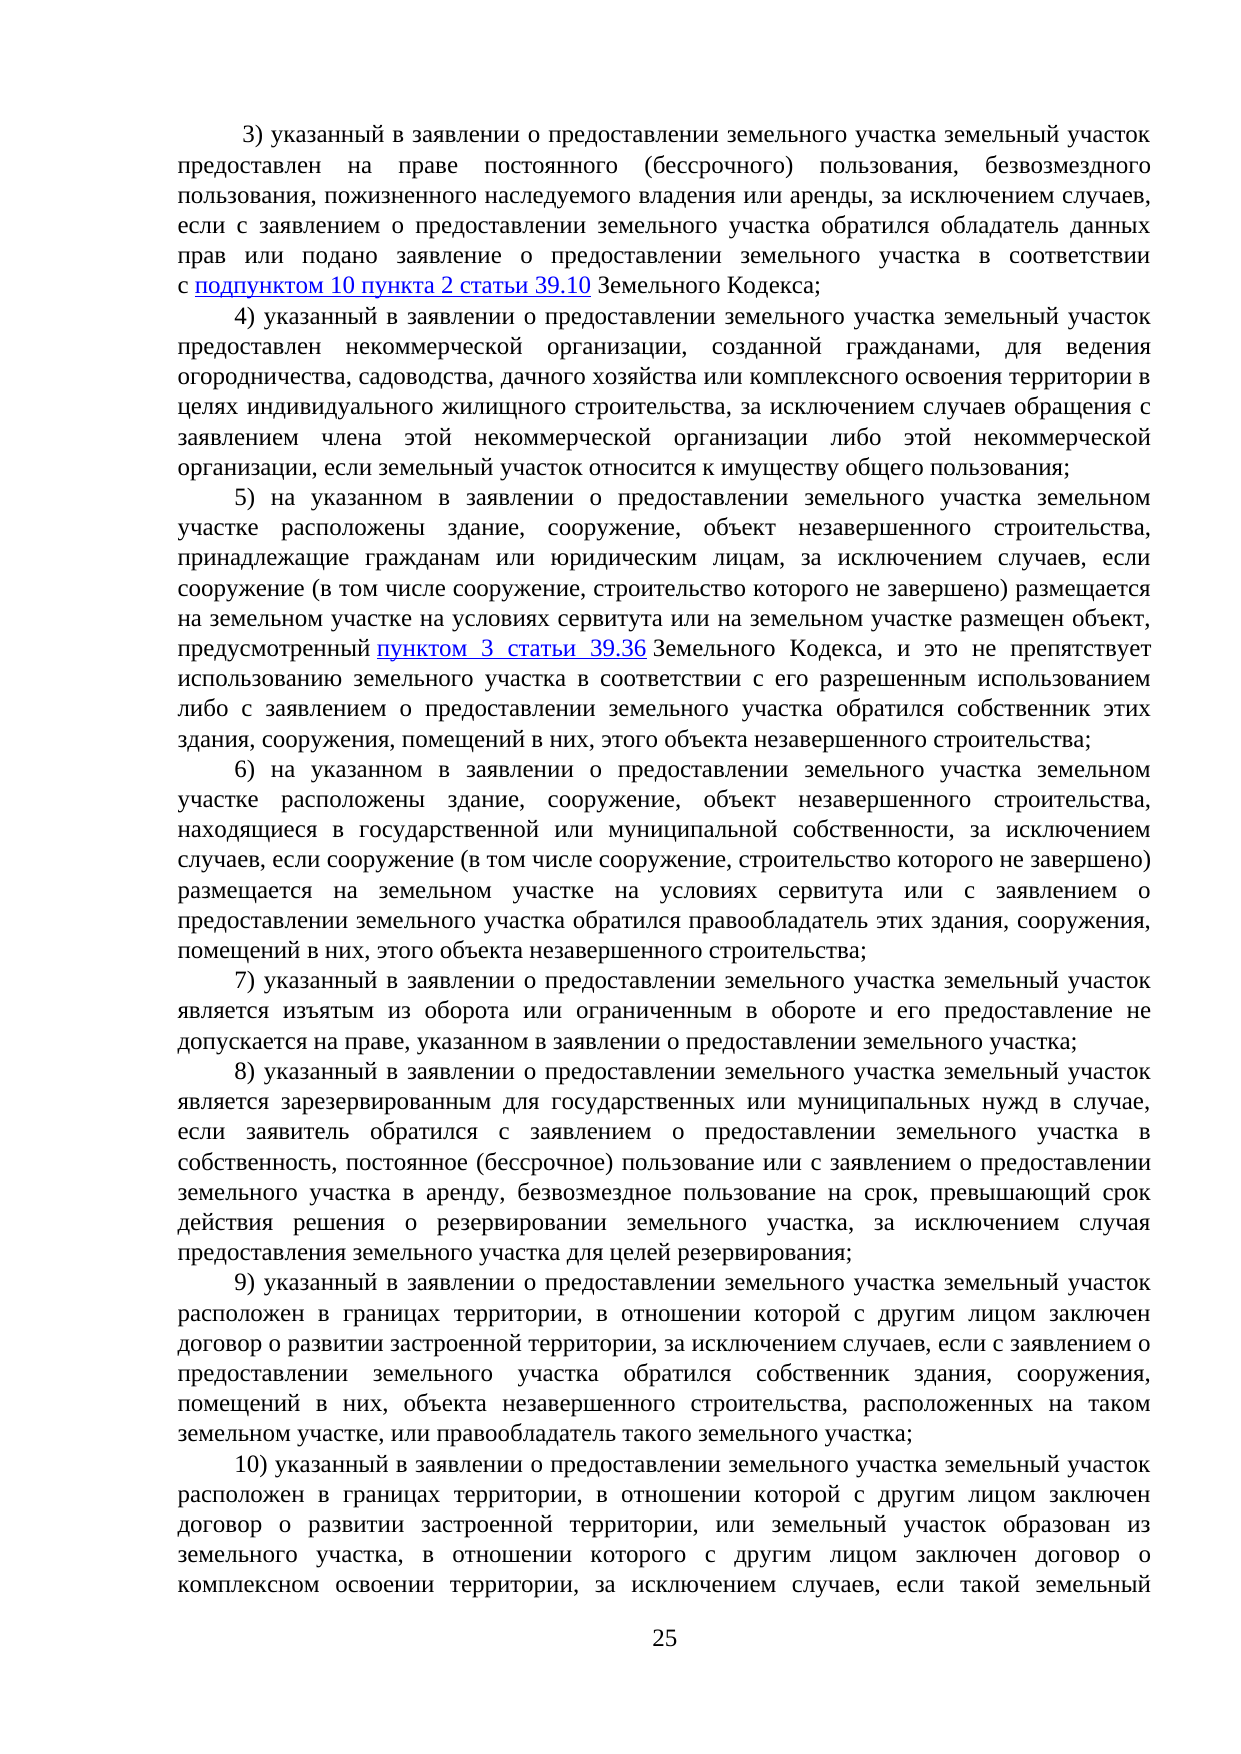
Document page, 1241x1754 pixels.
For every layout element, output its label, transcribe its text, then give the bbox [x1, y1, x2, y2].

text 3) указанный в заявлении о предоставлении земельного участка земельный участок предоставлен на праве постоянного (бессрочного) пользования, безвозмездного пользования, пожизненного наследуемого владения или аренды, за исключением случаев, если с заявлением о предоставлении земельного участка обратился обладатель данных прав или подано заявление о предоставлении земельного участка в соответствии с подпунктом 10 пункта 2 статьи 39.10 Земельного Кодекса; [177, 118, 1152, 299]
text 9) указанный в заявлении о предоставлении земельного участка земельный участок расположен в границах территории, в отношении которой с другим лицом заключен договор о развитии застроенной территории, за исключением случаев, если с заявлением о предоставлении земельного участка обратился собственник здания, сооружения, помещений в них, объекта незавершенного строительства, расположенных на таком земельном участке, или правообладатель такого земельного участка; [177, 1266, 1152, 1447]
text 6) на указанном в заявлении о предоставлении земельного участка земельном участке расположены здание, сооружение, объект незавершенного строительства, находящиеся в государственной или муниципальной собственности, за исключением случаев, если сооружение (в том числе сооружение, строительство которого не завершено) размещается на земельном участке на условиях сервитута или с заявлением о предоставлении земельного участка обратился правообладатель этих здания, сооружения, помещений в них, этого объекта незавершенного строительства; [177, 752, 1152, 964]
text 5) на указанном в заявлении о предоставлении земельного участка земельном участке расположены здание, сооружение, объект незавершенного строительства, принадлежащие гражданам или юридическим лицам, за исключением случаев, если сооружение (в том числе сооружение, строительство которого не завершено) размещается на земельном участке на условиях сервитута или на земельном участке размещен объект, предусмотренный пунктом 3 статьи 39.36 Земельного Кодекса, и это не препятствует использованию земельного участка в соответствии с его разрешенным использованием либо с заявлением о предоставлении земельного участка обратился собственник этих здания, сооружения, помещений в них, этого объекта незавершенного строительства; [177, 481, 1152, 752]
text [177, 1447, 1152, 1598]
text 7) указанный в заявлении о предоставлении земельного участка земельный участок является изъятым из оборота или ограниченным в обороте и его предоставление не допускается на праве, указанном в заявлении о предоставлении земельного участка; [177, 964, 1152, 1054]
text 8) указанный в заявлении о предоставлении земельного участка земельный участок является зарезервированным для государственных или муниципальных нужд в случае, если заявитель обратился с заявлением о предоставлении земельного участка в собственность, постоянное (бессрочное) пользование или с заявлением о предоставлении земельного участка в аренду, безвозмездное пользование на срок, превышающий срок действия решения о резервировании земельного участка, за исключением случая предоставления земельного участка для целей резервирования; [177, 1054, 1152, 1266]
text 4) указанный в заявлении о предоставлении земельного участка земельный участок предоставлен некоммерческой организации, созданной гражданами, для ведения огородничества, садоводства, дачного хозяйства или комплексного освоения территории в целях индивидуального жилищного строительства, за исключением случаев обращения с заявлением члена этой некоммерческой организации либо этой некоммерческой организации, если земельный участок относится к имуществу общего пользования; [177, 299, 1152, 481]
